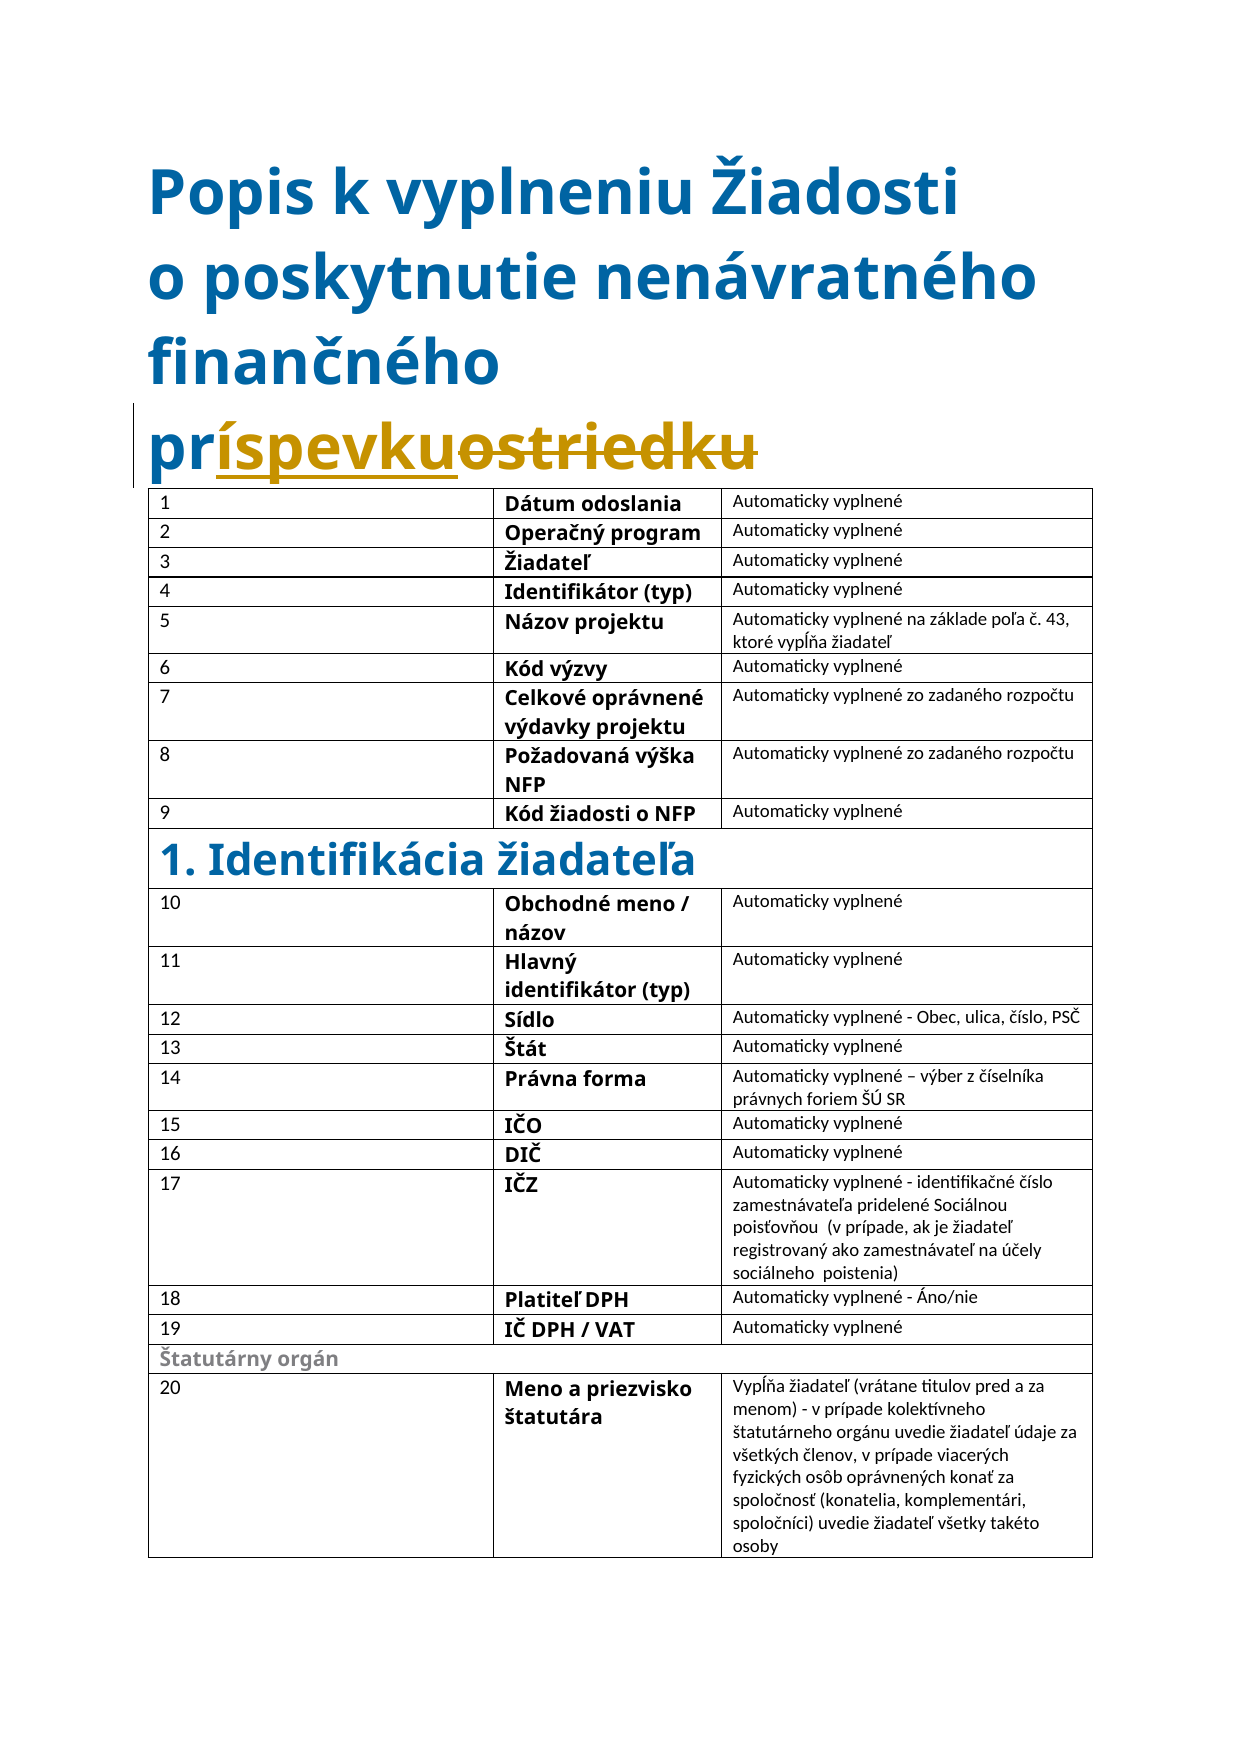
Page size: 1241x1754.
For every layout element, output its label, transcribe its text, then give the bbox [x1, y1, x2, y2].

table_cell 5 [149, 607, 493, 653]
table_cell Automaticky vyplnené - Obec, ulica, číslo, PSČ [722, 1005, 1092, 1033]
table_cell 11 [149, 947, 493, 1004]
table_cell Žiadateľ [494, 548, 721, 576]
table_cell Požadovaná výška NFP [494, 741, 721, 798]
table_cell IČO [494, 1111, 721, 1139]
table_cell Kód žiadosti o NFP [494, 799, 721, 828]
table_cell 12 [149, 1005, 493, 1033]
table_cell 19 [149, 1315, 493, 1343]
table_cell Automaticky vyplnené [722, 1111, 1092, 1139]
table_cell Automaticky vyplnené [722, 519, 1092, 547]
table_cell 2 [149, 519, 493, 547]
table_cell Automaticky vyplnené zo zadaného rozpočtu [722, 683, 1092, 740]
table_cell Sídlo [494, 1005, 721, 1033]
table_cell Automaticky vyplnené [722, 947, 1092, 1004]
table_cell 20 [149, 1374, 493, 1557]
table_cell Právna forma [494, 1064, 721, 1110]
table_cell Celkové oprávnené výdavky projektu [494, 683, 721, 740]
table_cell 18 [149, 1286, 493, 1314]
table_cell Automaticky vyplnené – výber z číselníka právnych foriem ŠÚ SR [722, 1064, 1092, 1110]
table_cell 4 [149, 578, 493, 606]
table_cell Automaticky vyplnené [722, 1315, 1092, 1343]
table_cell 15 [149, 1111, 493, 1139]
table_cell 7 [149, 683, 493, 740]
table_cell 6 [149, 654, 493, 682]
table_cell Štatutárny orgán [149, 1345, 1092, 1373]
text Popis k vyplneniu Žiadosti o poskytnutie nenávratného finančného pr [148, 148, 1093, 488]
table_cell Automaticky vyplnené [722, 578, 1092, 606]
table_cell Kód výzvy [494, 654, 721, 682]
table_cell Automaticky vyplnené [722, 799, 1092, 828]
table_cell 3 [149, 548, 493, 576]
table_header Dátum odoslania [494, 489, 721, 517]
table_cell Štát [494, 1035, 721, 1063]
table_cell 10 [149, 889, 493, 946]
table_cell Operačný program [494, 519, 721, 547]
table_cell 13 [149, 1035, 493, 1063]
table_cell 16 [149, 1140, 493, 1169]
table_cell DIČ [494, 1140, 721, 1169]
table_cell Hlavný identifikátor (typ) [494, 947, 721, 1004]
table_cell 8 [149, 741, 493, 798]
table_header Automaticky vyplnené [722, 489, 1092, 517]
table_cell Automaticky vyplnené - identifikačné číslo zamestnávateľa pridelené Sociálnou poisťovňou (v prípade, ak je žiadateľ registrovaný ako zamestnávateľ na účely sociálneho poistenia) [722, 1170, 1092, 1284]
table_cell IČZ [494, 1170, 721, 1284]
table_cell Automaticky vyplnené [722, 654, 1092, 682]
table_cell 17 [149, 1170, 493, 1284]
table_cell Identifikátor (typ) [494, 578, 721, 606]
table_cell 1. Identifikácia žiadateľa [149, 829, 1092, 888]
table_cell Obchodné meno / názov [494, 889, 721, 946]
table_cell 9 [149, 799, 493, 828]
table_header 1 [149, 489, 493, 517]
table_cell Automaticky vyplnené [722, 1140, 1092, 1169]
table_cell Názov projektu [494, 607, 721, 653]
table_cell Automaticky vyplnené [722, 1035, 1092, 1063]
table_cell Automaticky vyplnené [722, 889, 1092, 946]
table_cell IČ DPH / VAT [494, 1315, 721, 1343]
table_cell Automaticky vyplnené na základe poľa č. 43, ktoré vypĺňa žiadateľ [722, 607, 1092, 653]
table_cell 14 [149, 1064, 493, 1110]
table_cell Meno a priezvisko štatutára [494, 1374, 721, 1557]
table_cell Vypĺňa žiadateľ (vrátane titulov pred a za menom) - v prípade kolektívneho štatutárneho orgánu uvedie žiadateľ údaje za všetkých členov, v prípade viacerých fyzických osôb oprávnených konať za spoločnosť (konatelia, komplementári, spoločníci) uvedie žiadateľ všetky takéto osoby [722, 1374, 1092, 1557]
table_cell Platiteľ DPH [494, 1286, 721, 1314]
table_cell Automaticky vyplnené - Áno/nie [722, 1286, 1092, 1314]
table_cell Automaticky vyplnené [722, 548, 1092, 576]
table_cell Automaticky vyplnené zo zadaného rozpočtu [722, 741, 1092, 798]
